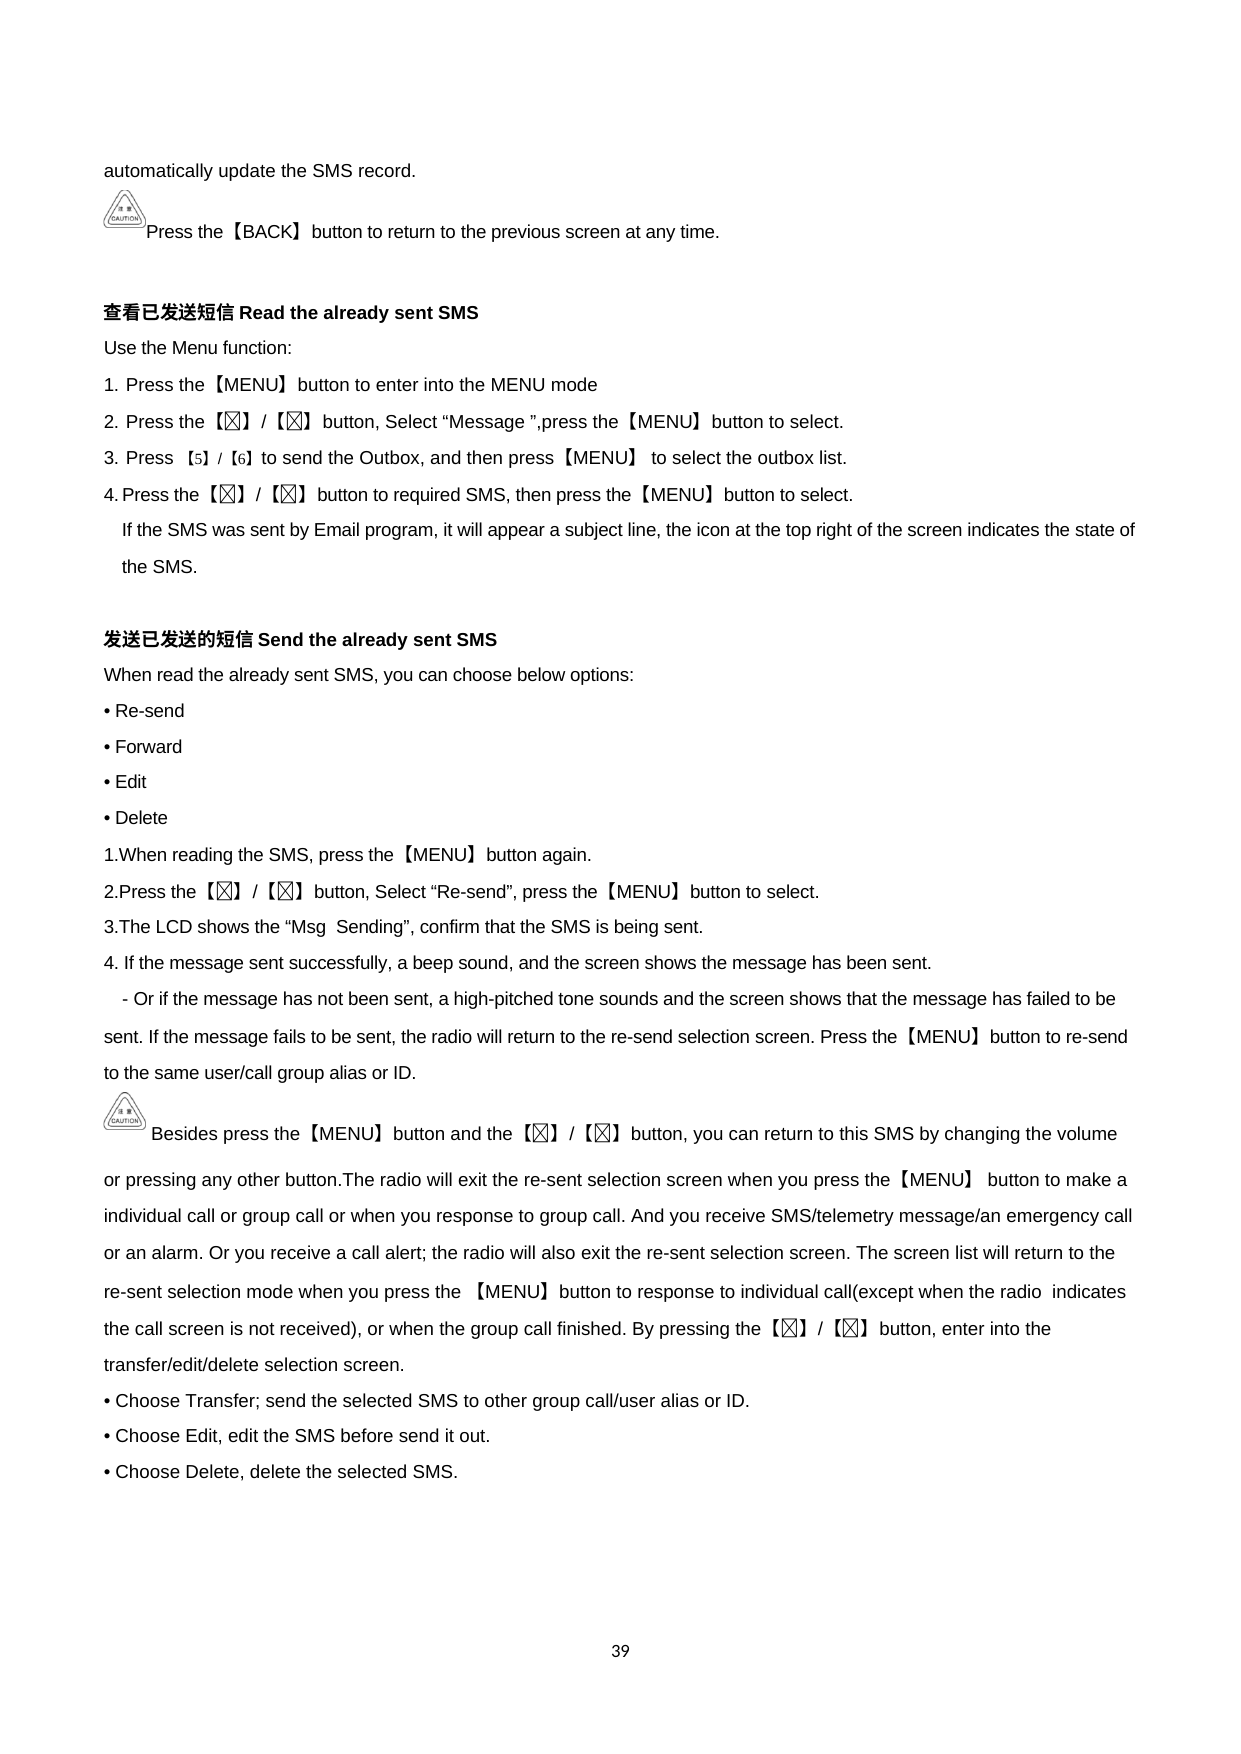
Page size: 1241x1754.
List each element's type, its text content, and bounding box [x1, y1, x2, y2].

picture [103, 190, 146, 228]
text • Choose Edit, edit the SMS before send it out. [103, 1420, 1137, 1452]
text When read the already sent SMS, you can choose below options: [103, 659, 1137, 691]
text 1. Press the【MENU】button to enter into the MENU mode [103, 367, 1137, 399]
text • Choose Transfer; send the selected SMS to other group call/user alias or ID. [103, 1384, 1137, 1417]
text If the SMS was sent by Email program, it will appear a subject line, the icon at the top right of the screen indicates the state of the SMS. [122, 513, 1137, 583]
text 3. Press 【】/【】to send the Outbox, and then press【MENU】 to select the outbox list. [103, 440, 1137, 473]
text Besides press the【MENU】button and the【】/【】button, you can return to this SMS by changing the volume or pressing any other button.The radio will exit the re-sent selection screen when you press the【MENU】 button to make a individual call or group call or when you response to group call. And you receive SMS/telemetry message/an emergency call or an alarm. Or you receive a call alert; the radio will also exit the re-sent selection screen. The screen list will return to the re-sent selection mode when you press the 【MENU】button to response to individual call(except when the radio indicates the call screen is not received), or when the group call finished. By pressing the【】/【】button, enter into the transfer/edit/delete selection screen. [103, 1092, 1137, 1381]
text Use the Menu function: [103, 331, 1137, 364]
text Press the【BACK】button to return to the previous screen at any time. [103, 190, 1137, 255]
picture [103, 1092, 146, 1130]
text 3.The LCD shows the “Msg Sending”, confirm that the SMS is being sent. [103, 910, 1137, 943]
text • Re-send [103, 694, 1137, 727]
text 查看已发送短信 Read the already sent SMS [103, 295, 1137, 327]
text • Edit [103, 766, 1137, 798]
text 发送已发送的短信 Send the already sent SMS [103, 622, 1137, 654]
text 1.When reading the SMS, press the【MENU】button again. [103, 837, 1137, 870]
text 2. Press the【】/【】button, Select “Message ”,press the【MENU】button to select. [103, 404, 1137, 436]
text • Choose Delete, delete the selected SMS. [103, 1456, 1137, 1488]
text 4. If the message sent successfully, a beep sound, and the screen shows the message has been sent. [103, 946, 1137, 979]
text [103, 154, 1137, 187]
text - Or if the message has not been sent, a high-pitched tone sounds and the screen shows that the message has failed to be sent. If the message fails to be sent, the radio will return to the re-send selection screen. Press the【MENU】button to re-send to the same user/call group alias or ID. [103, 982, 1137, 1089]
text • Delete [103, 802, 1137, 834]
text 2.Press the【】/【】button, Select “Re-send”, press the【MENU】button to select. [103, 874, 1137, 906]
text • Forward [103, 730, 1137, 763]
text 4. Press the【】/【】button to required SMS, then press the【MENU】button to select. [103, 477, 1137, 509]
